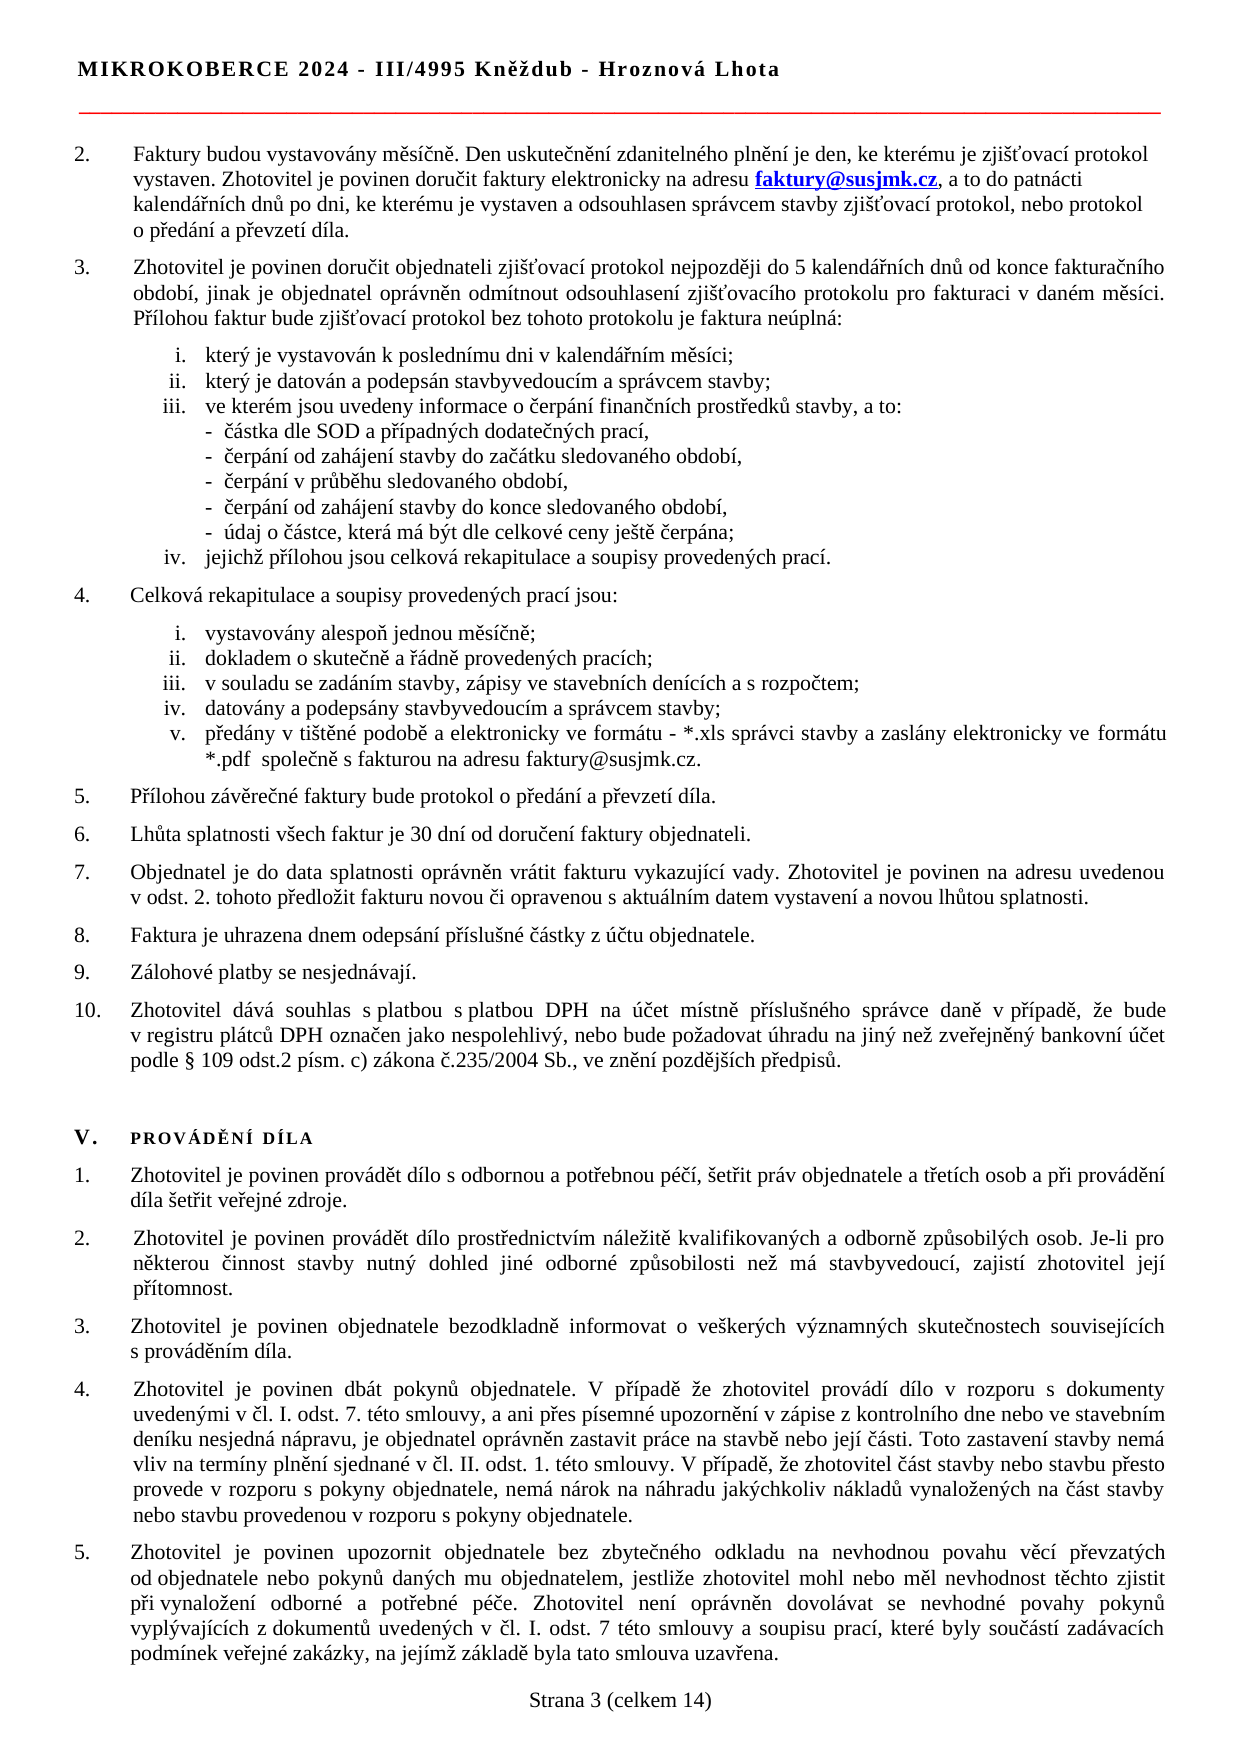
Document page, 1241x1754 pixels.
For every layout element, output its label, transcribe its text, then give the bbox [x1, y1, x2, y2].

list Zhotovitel dává souhlas s platbou s platbou DPH na účet místně příslušného správce daně v případě, že bude v registru plátců DPH označen jako nespolehlivý, nebo bude požadovat úhradu na jiný než zveřejněný bankovní účet podle § 109 odst.2 písm. c) zákona č.235/2004 Sb., ve znění pozdějších předpisů. [74, 997, 1167, 1073]
list Celková rekapitulace a soupisy provedených prací jsou: [74, 582, 1167, 607]
list Zálohové platby se nesjednávají. [74, 959, 1167, 984]
list údaj o částce, která má být dle celkové ceny ještě čerpána; [205, 519, 1167, 544]
list Objednatel je do data splatnosti oprávněn vrátit fakturu vykazující vady. Zhotovitel je povinen na adresu uvedenou v odst. 2. tohoto předložit fakturu novou či opravenou s aktuálním datem vystavení a novou lhůtou splatnosti. [74, 859, 1167, 909]
list Zhotovitel je povinen objednatele bezodkladně informovat o veškerých významných skutečnostech souvisejících s prováděním díla. [74, 1313, 1167, 1363]
list Zhotovitel je povinen provádět dílo prostřednictvím náležitě kvalifikovaných a odborně způsobilých osob. Je-li pro některou činnost stavby nutný dohled jiné odborné způsobilosti než má stavbyvedoucí, zajistí zhotovitel její přítomnost. [74, 1224, 1167, 1300]
list částka dle SOD a případných dodatečných prací, [205, 418, 1167, 443]
list Faktury budou vystavovány měsíčně. Den uskutečnění zdanitelného plnění je den, ke kterému je zjišťovací protokol vystaven. Zhotovitel je povinen doručit faktury elektronicky na adresu faktury@susjmk.cz, a to do patnácti kalendářních dnů po dni, ke kterému je vystaven a odsouhlasen správcem stavby zjišťovací protokol, nebo protokol o předání a převzetí díla. [74, 141, 1167, 242]
list Zhotovitel je povinen doručit objednateli zjišťovací protokol nejpozději do 5 kalendářních dnů od konce fakturačního období, jinak je objednatel oprávněn odmítnout odsouhlasení zjišťovacího protokolu pro fakturaci v daném měsíci. Přílohou faktur bude zjišťovací protokol bez tohoto protokolu je faktura neúplná: [74, 254, 1167, 330]
list provádění díla [74, 1124, 1167, 1149]
list který je vystavován k poslednímu dni v kalendářním měsíci; [186, 342, 1167, 368]
list datovány a podepsány stavbyvedoucím a správcem stavby; [186, 695, 1167, 720]
list čerpání od zahájení stavby do začátku sledovaného období, [205, 443, 1167, 468]
list čerpání v průběhu sledovaného období, [205, 468, 1167, 494]
list Zhotovitel je povinen dbát pokynů objednatele. V případě že zhotovitel provádí dílo v rozporu s dokumenty uvedenými v čl. I. odst. 7. této smlouvy, a ani přes písemné upozornění v zápise z kontrolního dne nebo ve stavebním deníku nesjedná nápravu, je objednatel oprávněn zastavit práce na stavbě nebo její části. Toto zastavení stavby nemá vliv na termíny plnění sjednané v čl. II. odst. 1. této smlouvy. V případě, že zhotovitel část stavby nebo stavbu přesto provede v rozporu s pokyny objednatele, nemá nárok na náhradu jakýchkoliv nákladů vynaložených na část stavby nebo stavbu provedenou v rozporu s pokyny objednatele. [74, 1376, 1167, 1527]
list který je datován a podepsán stavbyvedoucím a správcem stavby; [186, 368, 1167, 393]
list Lhůta splatnosti všech faktur je 30 dní od doručení faktury objednateli. [74, 821, 1167, 846]
list předány v tištěné podobě a elektronicky ve formátu - *.xls správci stavby a zaslány elektronicky ve formátu *.pdf společně s fakturou na adresu faktury@susjmk.cz. [186, 720, 1167, 771]
list v souladu se zadáním stavby, zápisy ve stavebních denících a s rozpočtem; [186, 670, 1167, 695]
list Zhotovitel je povinen upozornit objednatele bez zbytečného odkladu na nevhodnou povahu věcí převzatých od objednatele nebo pokynů daných mu objednatelem, jestliže zhotovitel mohl nebo měl nevhodnost těchto zjistit při vynaložení odborné a potřebné péče. Zhotovitel není oprávněn dovolávat se nevhodné povahy pokynů vyplývajících z dokumentů uvedených v čl. I. odst. 7 této smlouvy a soupisu prací, které byly součástí zadávacích podmínek veřejné zakázky, na jejímž základě byla tato smlouva uzavřena. [74, 1539, 1167, 1665]
list vystavovány alespoň jednou měsíčně; [186, 619, 1167, 645]
list Přílohou závěrečné faktury bude protokol o předání a převzetí díla. [74, 783, 1167, 808]
list čerpání od zahájení stavby do konce sledovaného období, [205, 494, 1167, 519]
list Faktura je uhrazena dnem odepsání příslušné částky z účtu objednatele. [74, 922, 1167, 947]
list Zhotovitel je povinen provádět dílo s odbornou a potřebnou péčí, šetřit práv objednatele a třetích osob a při provádění díla šetřit veřejné zdroje. [74, 1162, 1167, 1212]
list dokladem o skutečně a řádně provedených pracích; [186, 645, 1167, 670]
list jejichž přílohou jsou celková rekapitulace a soupisy provedených prací. [186, 544, 1167, 569]
list ve kterém jsou uvedeny informace o čerpání finančních prostředků stavby, a to: [186, 393, 1167, 418]
